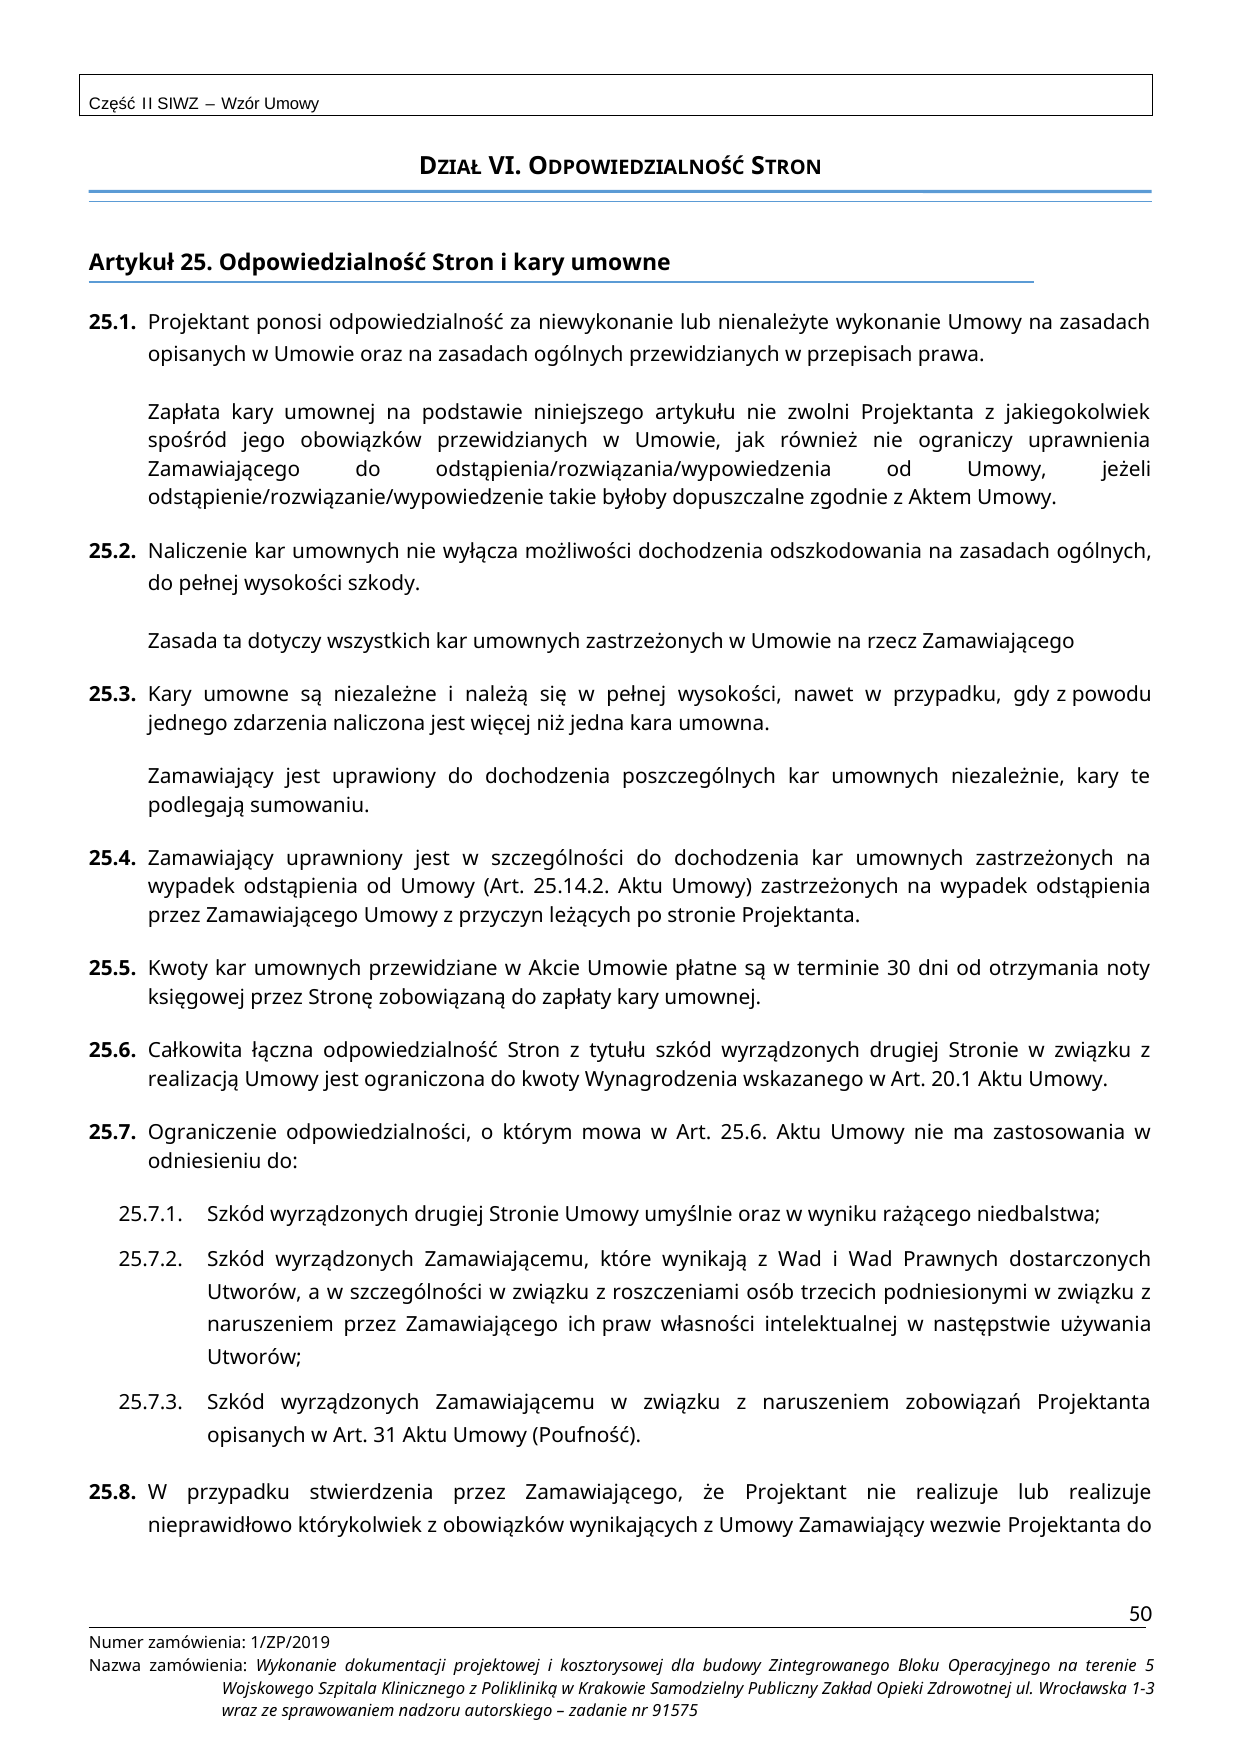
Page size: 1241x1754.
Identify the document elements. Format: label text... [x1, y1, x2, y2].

list Szkód wyrządzonych drugiej Stronie Umowy umyślnie oraz w wyniku rażącego niedbalstwa; [118, 1199, 1152, 1228]
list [89, 1477, 1152, 1538]
text Zamawiający jest uprawiony do dochodzenia poszczególnych kar umownych niezależnie, kary te podlegają sumowaniu. [148, 761, 1152, 818]
subtitle Dział VI. Odpowiedzialność Stron [89, 148, 1152, 182]
list Projektant ponosi odpowiedzialność za niewykonanie lub nienależyte wykonanie Umowy na zasadach opisanych w Umowie oraz na zasadach ogólnych przewidzianych w przepisach prawa. [89, 307, 1152, 368]
text Zapłata kary umownej na podstawie niniejszego artykułu nie zwolni Projektanta z jakiegokolwiek spośród jego obowiązków przewidzianych w Umowie, jak również nie ograniczy uprawnienia Zamawiającego do odstąpienia/rozwiązania/wypowiedzenia od Umowy, jeżeli odstąpienie/rozwiązanie/wypowiedzenie takie byłoby dopuszczalne zgodnie z Aktem Umowy. [148, 397, 1152, 511]
list Całkowita łączna odpowiedzialność Stron z tytułu szkód wyrządzonych drugiej Stronie w związku z realizacją Umowy jest ograniczona do kwoty Wynagrodzenia wskazanego w Art. 20.1 Aktu Umowy. [89, 1035, 1152, 1092]
text Zasada ta dotyczy wszystkich kar umownych zastrzeżonych w Umowie na rzecz Zamawiającego [148, 626, 1152, 654]
list Szkód wyrządzonych Zamawiającemu, które wynikają z Wad i Wad Prawnych dostarczonych Utworów, a w szczególności w związku z roszczeniami osób trzecich podniesionymi w związku z naruszeniem przez Zamawiającego ich praw własności intelektualnej w następstwie używania Utworów; [118, 1244, 1152, 1371]
list Zamawiający uprawniony jest w szczególności do dochodzenia kar umownych zastrzeżonych na wypadek odstąpienia od Umowy (Art. 25.14.2. Aktu Umowy) zastrzeżonych na wypadek odstąpienia przez Zamawiającego Umowy z przyczyn leżących po stronie Projektanta. [89, 843, 1152, 928]
list Kwoty kar umownych przewidziane w Akcie Umowie płatne są w terminie 30 dni od otrzymania noty księgowej przez Stronę zobowiązaną do zapłaty kary umownej. [89, 953, 1152, 1010]
subtitle Artykuł 25. Odpowiedzialność Stron i kary umowne [89, 246, 1152, 277]
list Szkód wyrządzonych Zamawiającemu w związku z naruszeniem zobowiązań Projektanta opisanych w Art. 31 Aktu Umowy (Poufność). [118, 1387, 1152, 1448]
list Naliczenie kar umownych nie wyłącza możliwości dochodzenia odszkodowania na zasadach ogólnych, do pełnej wysokości szkody. [89, 536, 1152, 597]
list Kary umowne są niezależne i należą się w pełnej wysokości, nawet w przypadku, gdy z powodu jednego zdarzenia naliczona jest więcej niż jedna kara umowna. [89, 679, 1152, 736]
list Ograniczenie odpowiedzialności, o którym mowa w Art. 25.6. Aktu Umowy nie ma zastosowania w odniesieniu do: [89, 1117, 1152, 1174]
